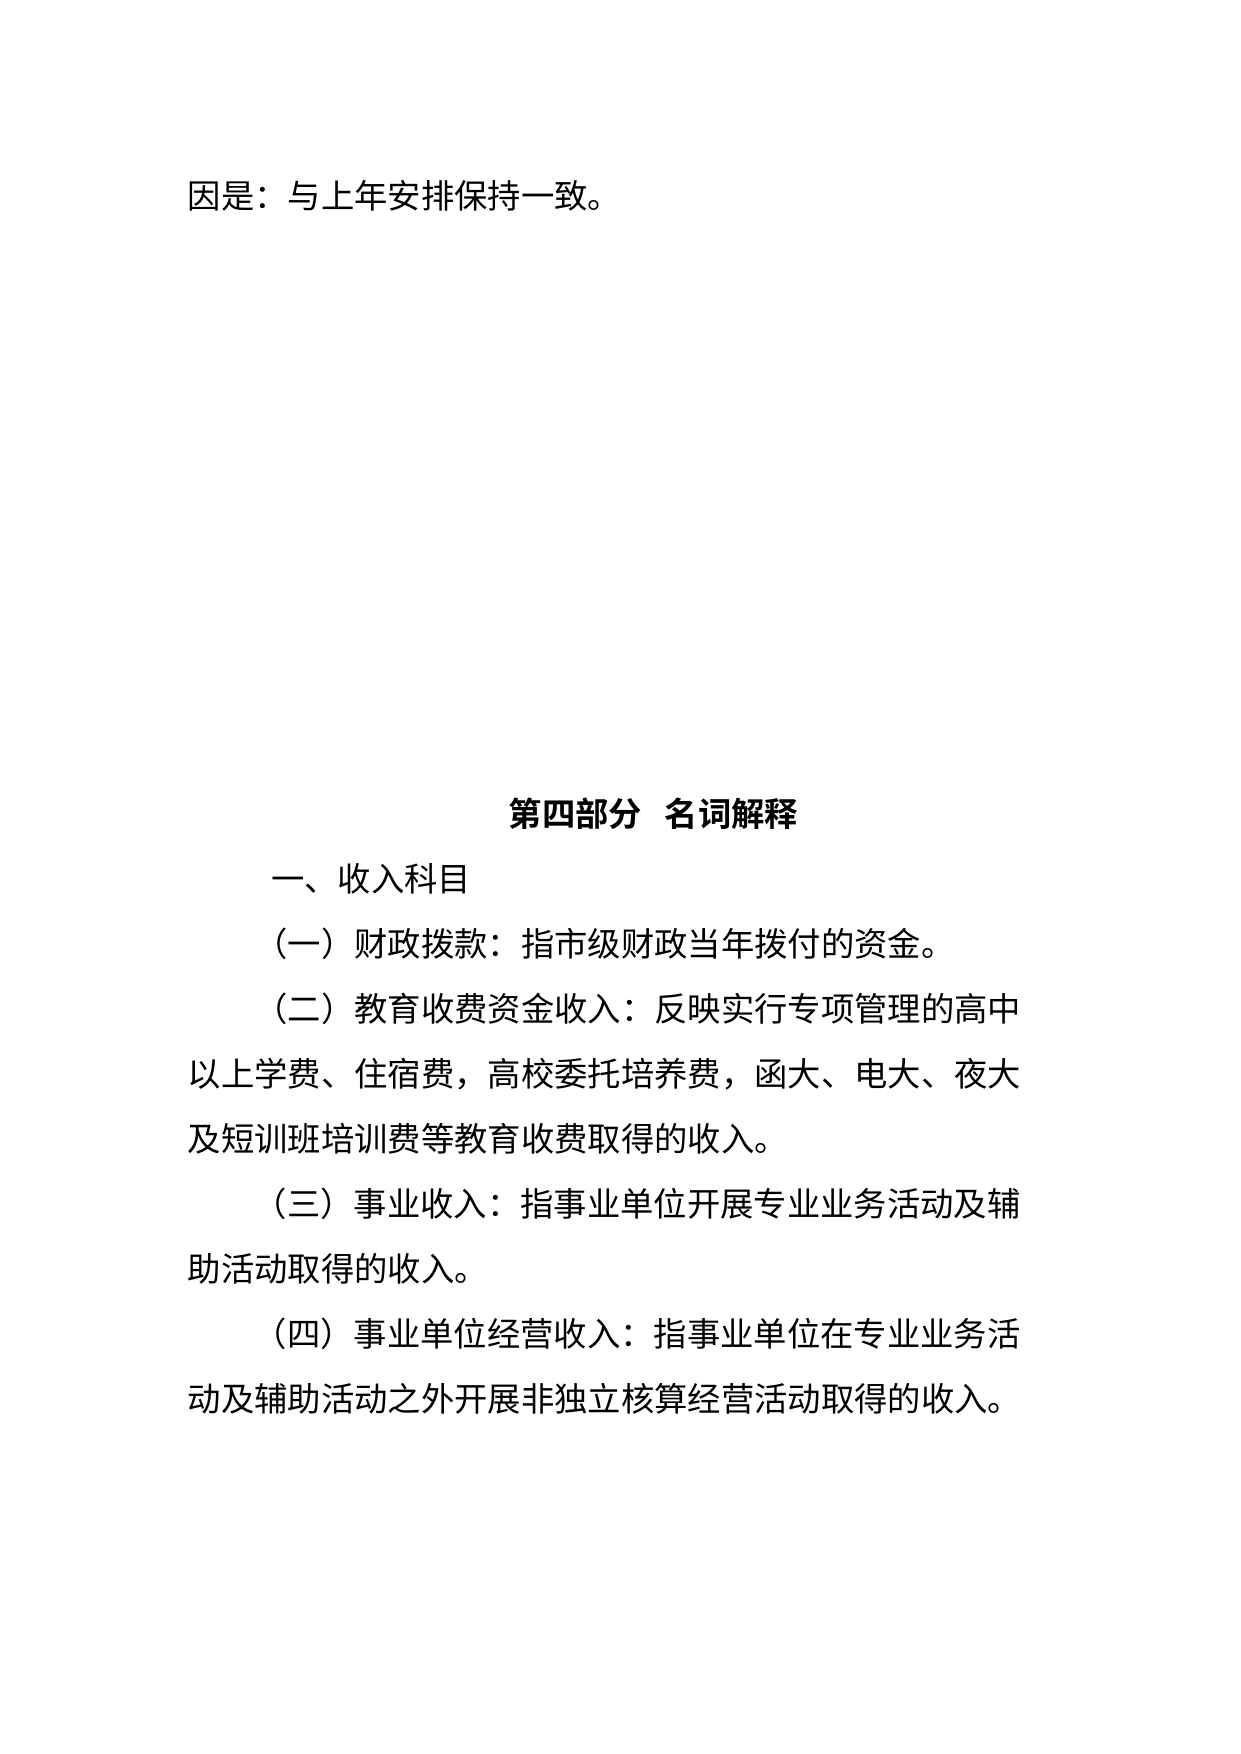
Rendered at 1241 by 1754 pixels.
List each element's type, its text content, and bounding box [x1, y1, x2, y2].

list 财政拨款：指市级财政当年拨付的资金。 [187, 909, 1053, 974]
text （三）事业收入：指事业单位开展专业业务活动及辅助活动取得的收入。 [187, 1169, 1053, 1299]
text （四）事业单位经营收入：指事业单位在专业业务活动及辅助活动之外开展非独立核算经营活动取得的收入。 [187, 1299, 1053, 1429]
list 教育收费资金收入：反映实行专项管理的高中以上学费、住宿费，高校委托培养费，函大、电大、夜大及短训班培训费等教育收费取得的收入。 [187, 974, 1053, 1169]
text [187, 162, 1053, 227]
text 一、收入科目 [187, 844, 1053, 909]
text 第四部分 名词解释 [187, 779, 1053, 844]
